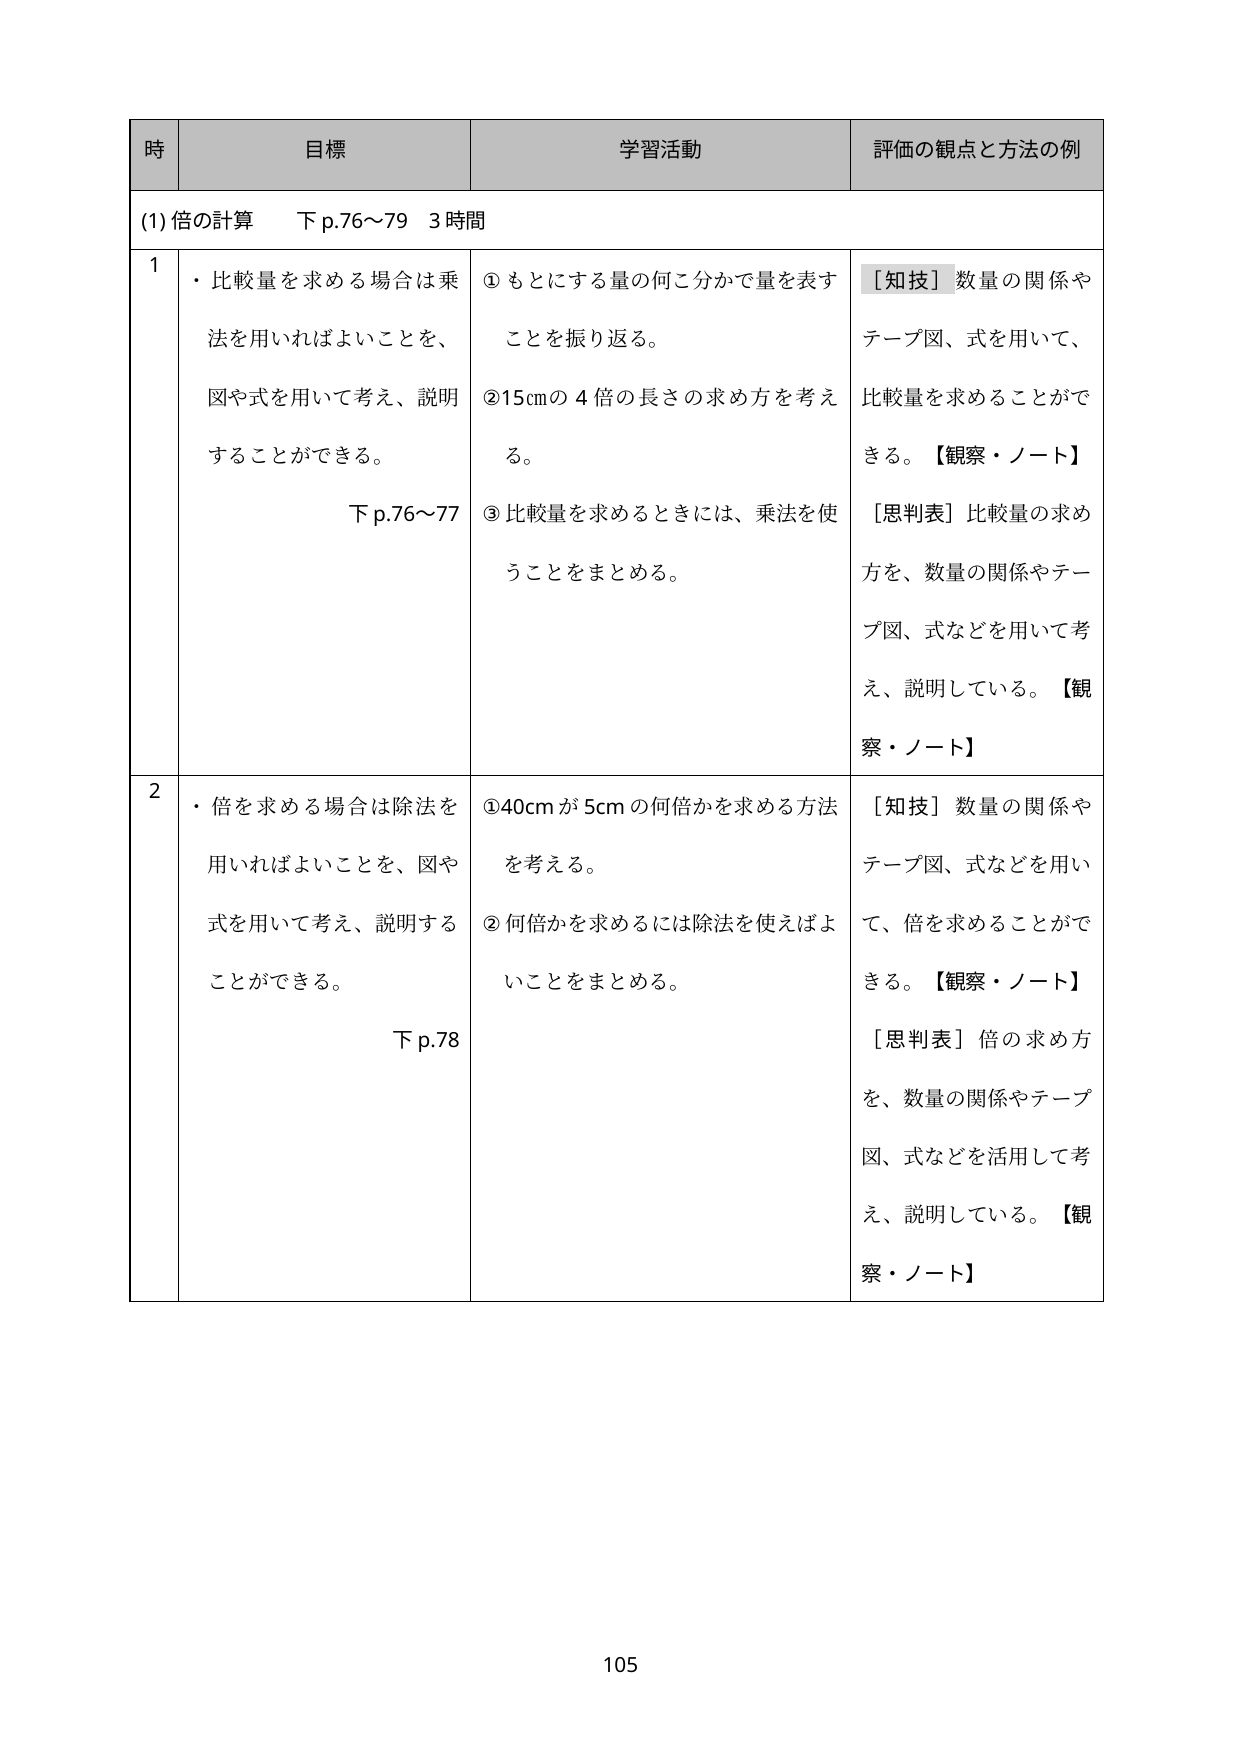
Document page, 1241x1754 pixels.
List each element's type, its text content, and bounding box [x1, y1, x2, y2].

table_cell ［知技］数量の関係やテープ図、式を用いて、比較量を求めることができる。【観察・ノート】 ［思判表］比較量の求め方を、数量の関係やテープ図、式などを用いて考え、説明している。【観察・ノート】 [851, 250, 1103, 775]
table_cell (1) 倍の計算 下p.76～79 3時間 [131, 191, 1103, 249]
table_header 学習活動 [471, 120, 850, 190]
table_cell ①40cmが5cmの何倍かを求める方法を考える。 ②何倍かを求めるには除法を使えばよいことをまとめる。 [471, 776, 850, 1301]
table_cell 1 [131, 250, 178, 775]
table_header 目標 [179, 120, 470, 190]
table_header 時 [131, 120, 178, 190]
table_cell 2 [131, 776, 178, 1301]
table_cell ［知技］数量の関係やテープ図、式などを用いて、倍を求めることができる。【観察・ノート】 ［思判表］倍の求め方を、数量の関係やテープ図、式などを活用して考え、説明している。【観察・ノート】 [851, 776, 1103, 1301]
table_cell 倍を求める場合は除法を用いればよいことを、図や式を用いて考え、説明することができる。 下p.78 [179, 776, 470, 1301]
table_header 評価の観点と方法の例 [851, 120, 1103, 190]
table_cell 比較量を求める場合は乗法を用いればよいことを、図や式を用いて考え、説明することができる。 下p.76～77 [179, 250, 470, 775]
table_cell ①もとにする量の何こ分かで量を表すことを振り返る。 ②15㎝の4倍の長さの求め方を考える。 ③比較量を求めるときには、乗法を使うことをまとめる。 [471, 250, 850, 775]
